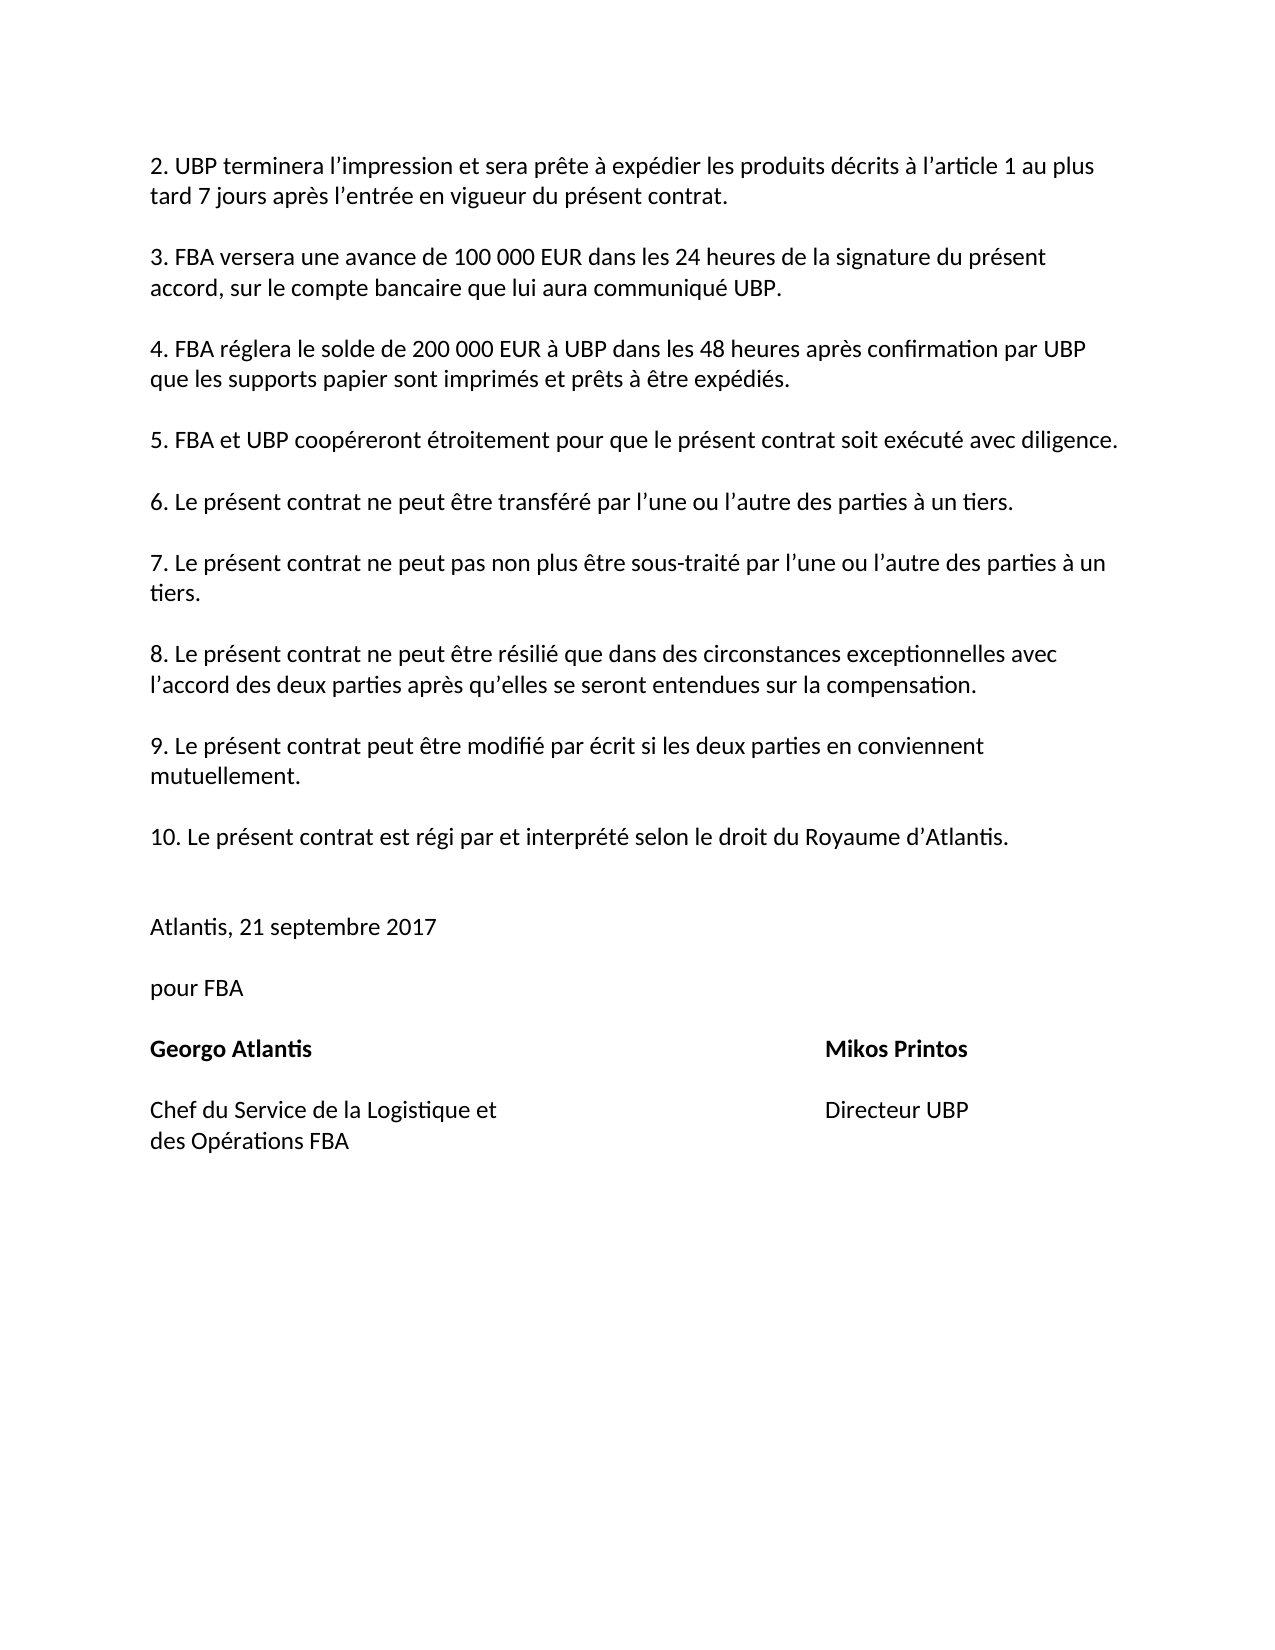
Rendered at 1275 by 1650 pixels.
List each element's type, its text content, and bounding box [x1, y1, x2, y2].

text 4. FBA réglera le solde de 200 000 EUR à UBP dans les 48 heures après confirmation par UBP que les supports papier sont imprimés et prêts à être expédiés. [150, 333, 1125, 394]
text 7. Le présent contrat ne peut pas non plus être sous-traité par l’une ou l’autre des parties à un tiers. [150, 547, 1125, 608]
text 10. Le présent contrat est régi par et interprété selon le droit du Royaume d’Atlantis. [150, 821, 1125, 852]
text des Opérations FBA [150, 1125, 1125, 1155]
text Georgo Atlantis Mikos Printos [150, 1033, 1125, 1064]
text Chef du Service de la Logistique et Directeur UBP [150, 1094, 1125, 1125]
text 9. Le présent contrat peut être modifié par écrit si les deux parties en conviennent mutuellement. [150, 730, 1125, 791]
text 5. FBA et UBP coopéreront étroitement pour que le présent contrat soit exécuté avec diligence. [150, 425, 1125, 455]
text 2. UBP terminera l’impression et sera prête à expédier les produits décrits à l’article 1 au plus tard 7 jours après l’entrée en vigueur du présent contrat. [150, 150, 1125, 211]
text 8. Le présent contrat ne peut être résilié que dans des circonstances exceptionnelles avec l’accord des deux parties après qu’elles se seront entendues sur la compensation. [150, 638, 1125, 699]
text pour FBA [150, 972, 1125, 1003]
text Atlantis, 21 septembre 2017 [150, 911, 1125, 942]
text 3. FBA versera une avance de 100 000 EUR dans les 24 heures de la signature du présent accord, sur le compte bancaire que lui aura communiqué UBP. [150, 242, 1125, 303]
text 6. Le présent contrat ne peut être transféré par l’une ou l’autre des parties à un tiers. [150, 486, 1125, 516]
